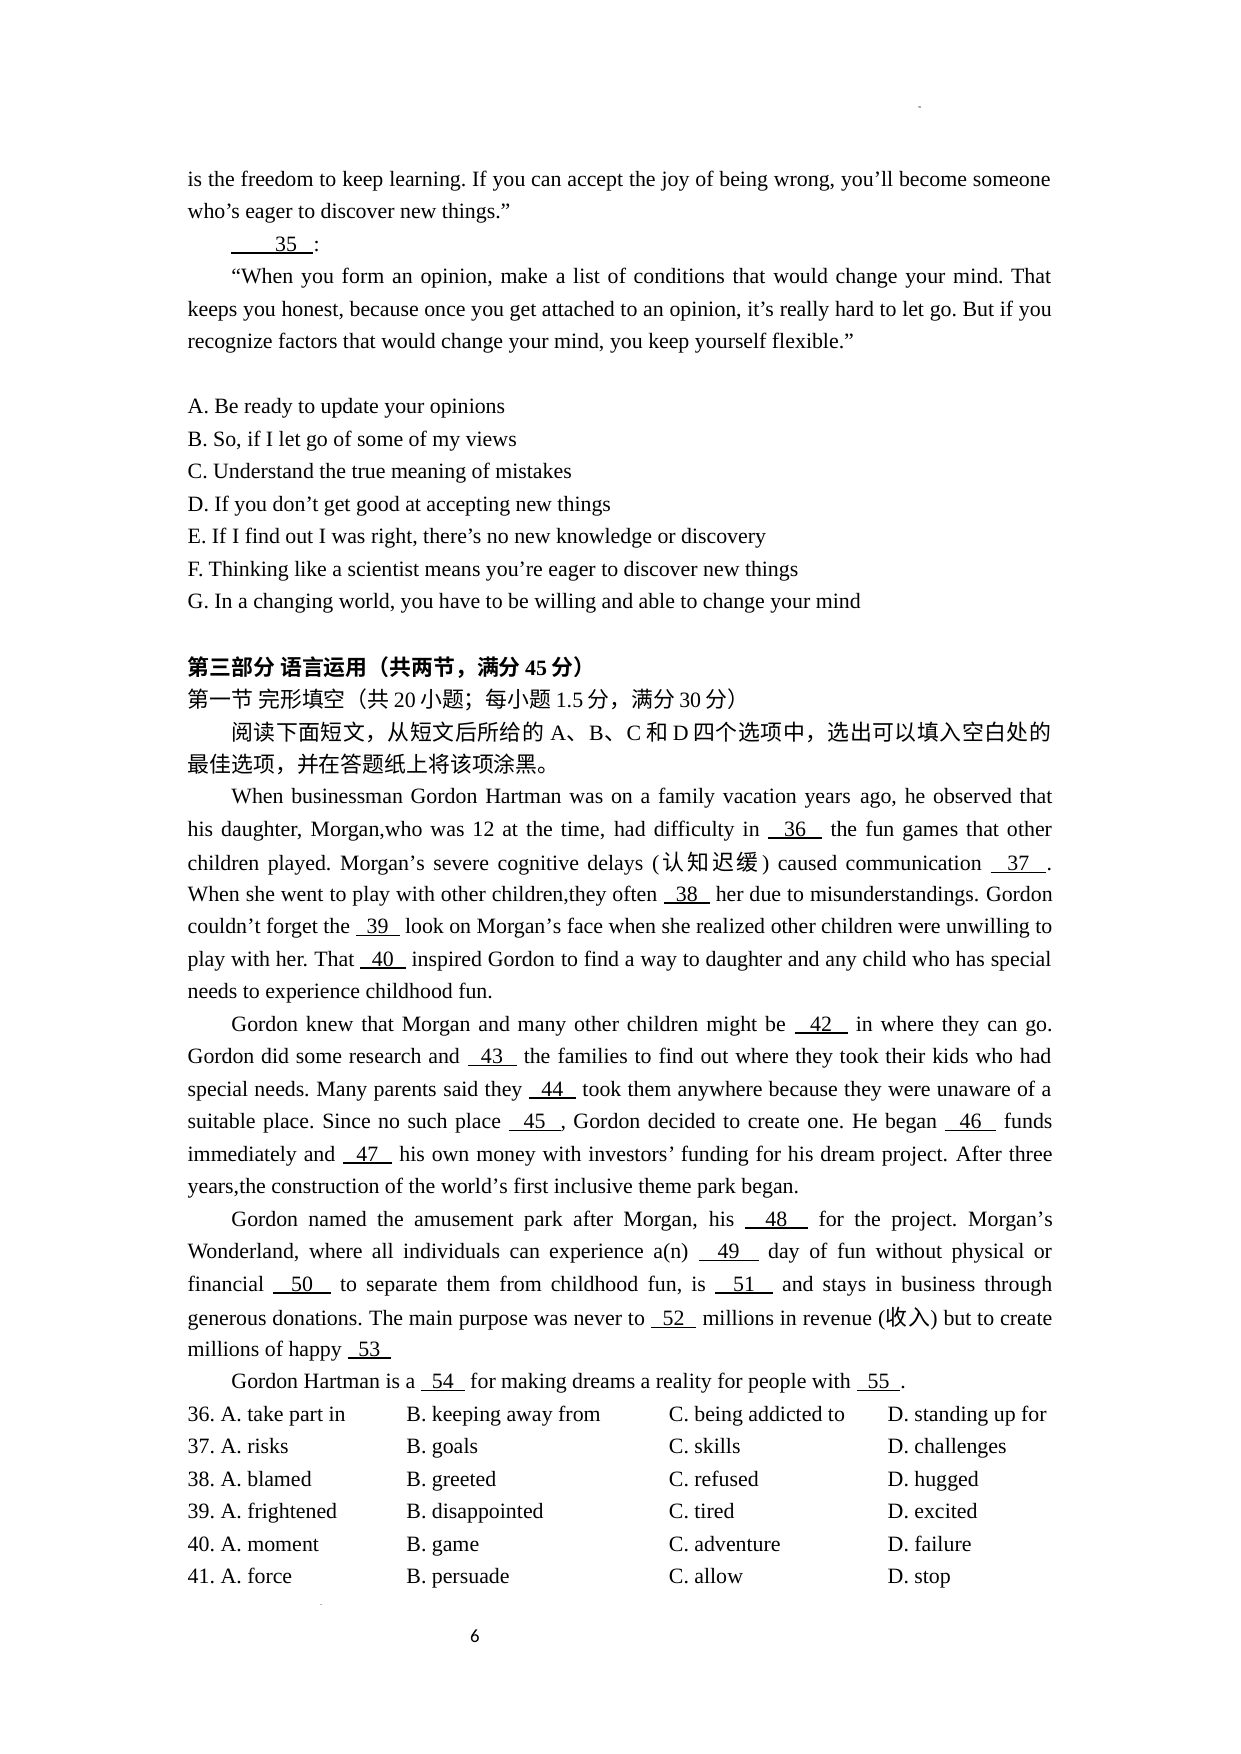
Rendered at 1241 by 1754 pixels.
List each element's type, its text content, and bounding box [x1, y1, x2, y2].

text 第三部分 语言运用（共两节，满分45分） [187, 649, 1053, 682]
text B. So, if I let go of some of my views [187, 422, 1053, 454]
text Gordon Hartman is a 54 for making dreams a reality for people with 55 . [187, 1364, 1053, 1397]
text A. Be ready to update your opinions [187, 389, 1053, 422]
text C. Understand the true meaning of mistakes [187, 454, 1053, 487]
list A. blamed B. greeted C. refused D. hugged [187, 1462, 1053, 1494]
text “When you form an opinion, make a list of conditions that would change your mind. That keeps you honest, because once you get attached to an opinion, it’s really hard to let go. But if you recognize factors that would change your mind, you keep yourself flexible.” [187, 259, 1053, 357]
text F. Thinking like a scientist means you’re eager to discover new things [187, 552, 1053, 584]
text Gordon knew that Morgan and many other children might be 42 in where they can go. Gordon did some research and 43 the families to find out where they took their kids who had special needs. Many parents said they 44 took them anywhere because they were unaware of a suitable place. Since no such place 45 , Gordon decided to create one. He began 46 funds immediately and 47 his own money with investors’ funding for his dream project. After three years,the construction of the world’s first inclusive theme park began. [187, 1007, 1053, 1202]
text When businessman Gordon Hartman was on a family vacation years ago, he observed that his daughter, Morgan,who was 12 at the time, had difficulty in 36 the fun games that other children played. Morgan’s severe cognitive delays (认知迟缓) caused communication 37 . When she went to play with other children,they often 38 her due to misunderstandings. Gordon couldn’t forget the 39 look on Morgan’s face when she realized other children were unwilling to play with her. That 40 inspired Gordon to find a way to daughter and any child who has special needs to experience childhood fun. [187, 779, 1053, 1007]
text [187, 162, 1053, 227]
list A. frightened B. disappointed C. tired D. excited [187, 1494, 1053, 1527]
text D. If you don’t get good at accepting new things [187, 487, 1053, 519]
text 阅读下面短文，从短文后所给的A、B、C和D四个选项中，选出可以填入空白处的最佳选项，并在答题纸上将该项涂黑。 [187, 714, 1053, 779]
list A. force B. persuade C. allow D. stop [187, 1559, 1053, 1592]
text G. In a changing world, you have to be willing and able to change your mind [187, 584, 1053, 617]
list A. risks B. goals C. skills D. challenges [187, 1429, 1053, 1462]
text Gordon named the amusement park after Morgan, his 48 for the project. Morgan’s Wonderland, where all individuals can experience a(n) 49 day of fun without physical or financial 50 to separate them from childhood fun, is 51 and stays in business through generous donations. The main purpose was never to 52 millions in revenue (收入) but to create millions of happy 53 [187, 1202, 1053, 1364]
list A. take part in B. keeping away from C. being addicted to D. standing up for [187, 1397, 1053, 1429]
list A. moment B. game C. adventure D. failure [187, 1527, 1053, 1559]
list 完形填空（共20小题；每小题1.5分，满分30分） [187, 682, 1053, 714]
text E. If I find out I was right, there’s no new knowledge or discovery [187, 519, 1053, 552]
text 35 : [187, 227, 1053, 259]
